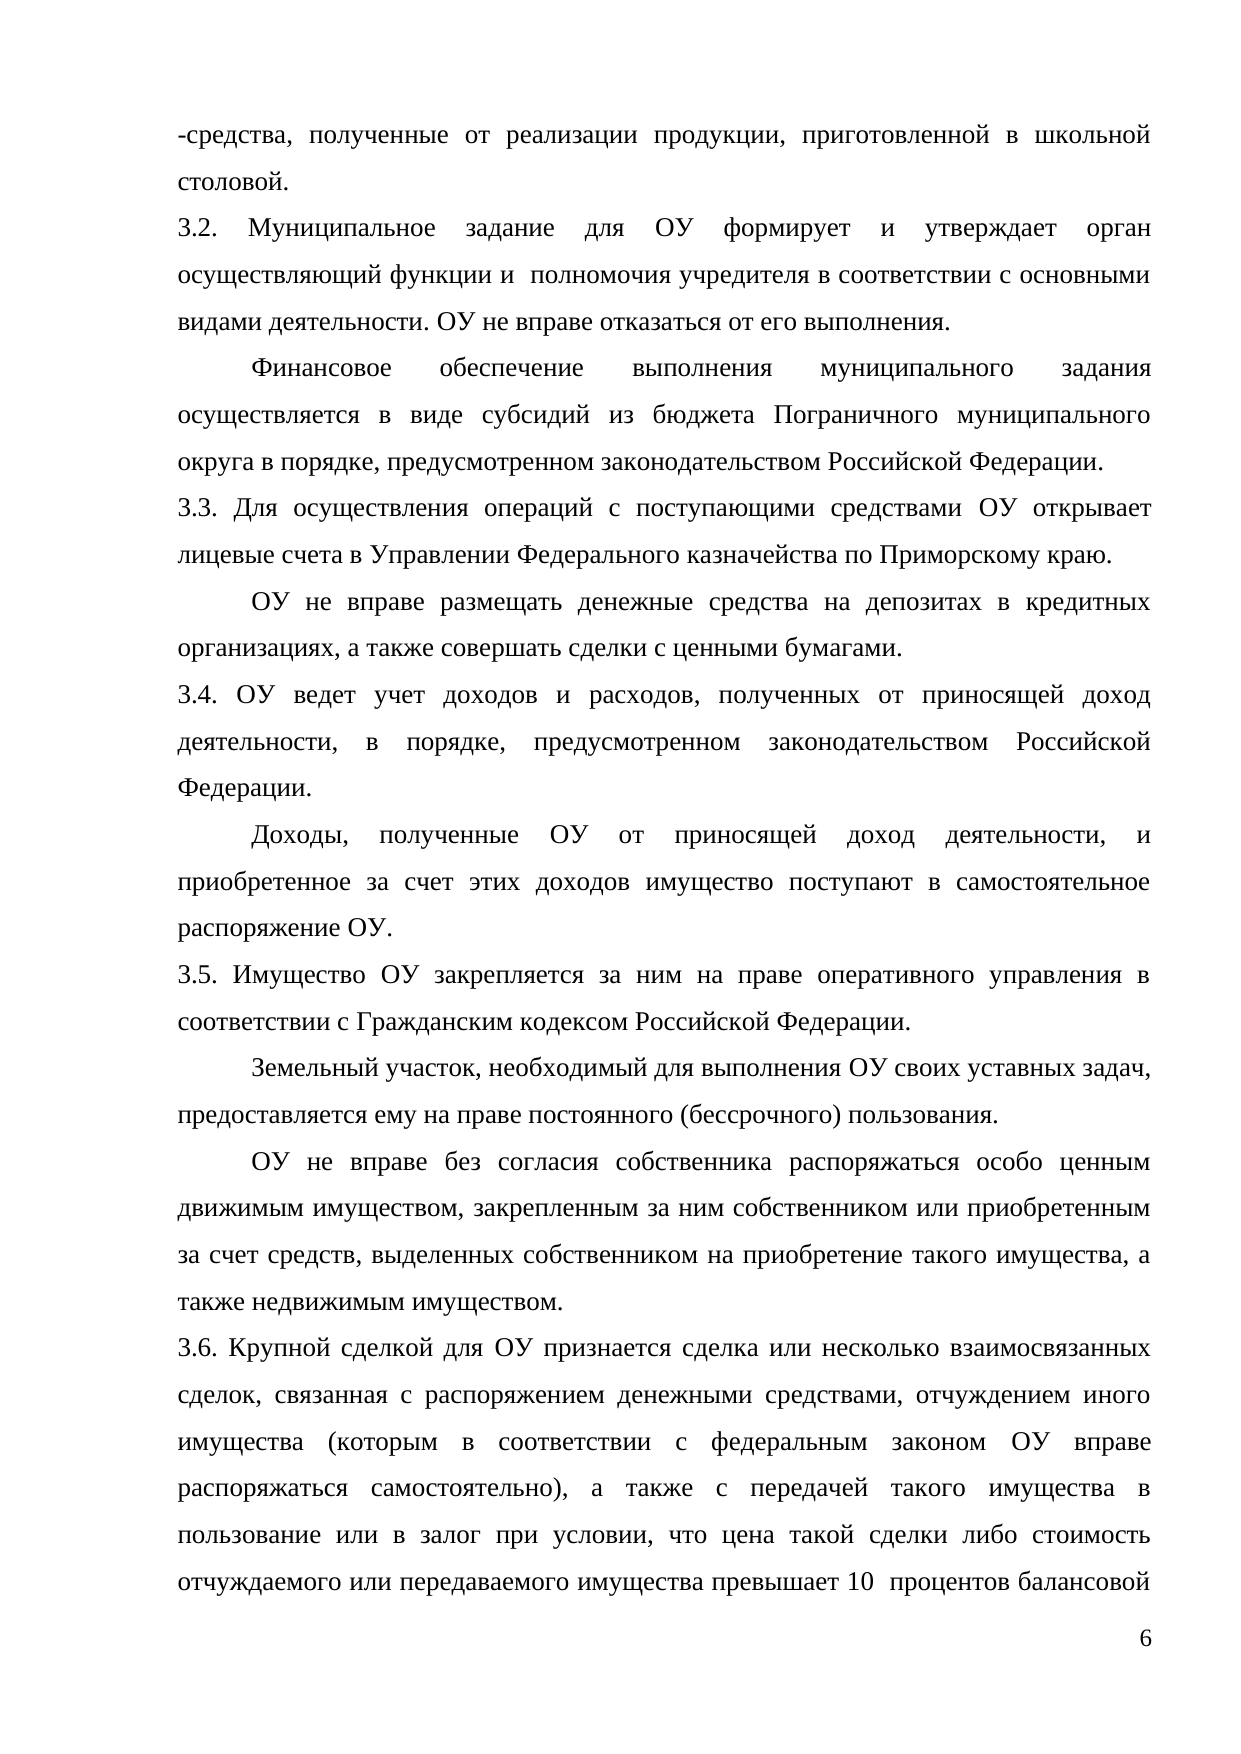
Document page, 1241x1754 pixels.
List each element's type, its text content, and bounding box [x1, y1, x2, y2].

text Финансовое обеспечение выполнения муниципального задания осуществляется в виде субсидий из бюджета Пограничного муниципального округа в порядке, предусмотренном законодательством Российской Федерации. [177, 351, 1152, 476]
text 3.3. Для осуществления операций с поступающими средствами ОУ открывает лицевые счета в Управлении Федерального казначейства по Приморскому краю. [177, 491, 1152, 569]
text Земельный участок, необходимый для выполнения ОУ своих уставных задач, предоставляется ему на праве постоянного (бессрочного) пользования. [177, 1051, 1152, 1129]
text ОУ не вправе размещать денежные средства на депозитах в кредитных организациях, а также совершать сделки с ценными бумагами. [177, 585, 1152, 663]
text Доходы, полученные ОУ от приносящей доход деятельности, и приобретенное за счет этих доходов имущество поступают в самостоятельное распоряжение ОУ. [177, 818, 1152, 943]
text -средства, полученные от реализации продукции, приготовленной в школьной столовой. [177, 118, 1152, 196]
text 3.4. ОУ ведет учет доходов и расходов, полученных от приносящей доход деятельности, в порядке, предусмотренном законодательством Российской Федерации. [177, 678, 1152, 803]
text ОУ не вправе без согласия собственника распоряжаться особо ценным движимым имуществом, закрепленным за ним собственником или приобретенным за счет средств, выделенных собственником на приобретение такого имущества, а также недвижимым имуществом. [177, 1145, 1152, 1316]
text 3.5. Имущество ОУ закрепляется за ним на праве оперативного управления в соответствии с Гражданским кодексом Российской Федерации. [177, 958, 1152, 1036]
text 3.2. Муниципальное задание для ОУ формирует и утверждает орган осуществляющий функции и полномочия учредителя в соответствии с основными видами деятельности. ОУ не вправе отказаться от его выполнения. [177, 211, 1152, 336]
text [177, 1331, 1152, 1596]
